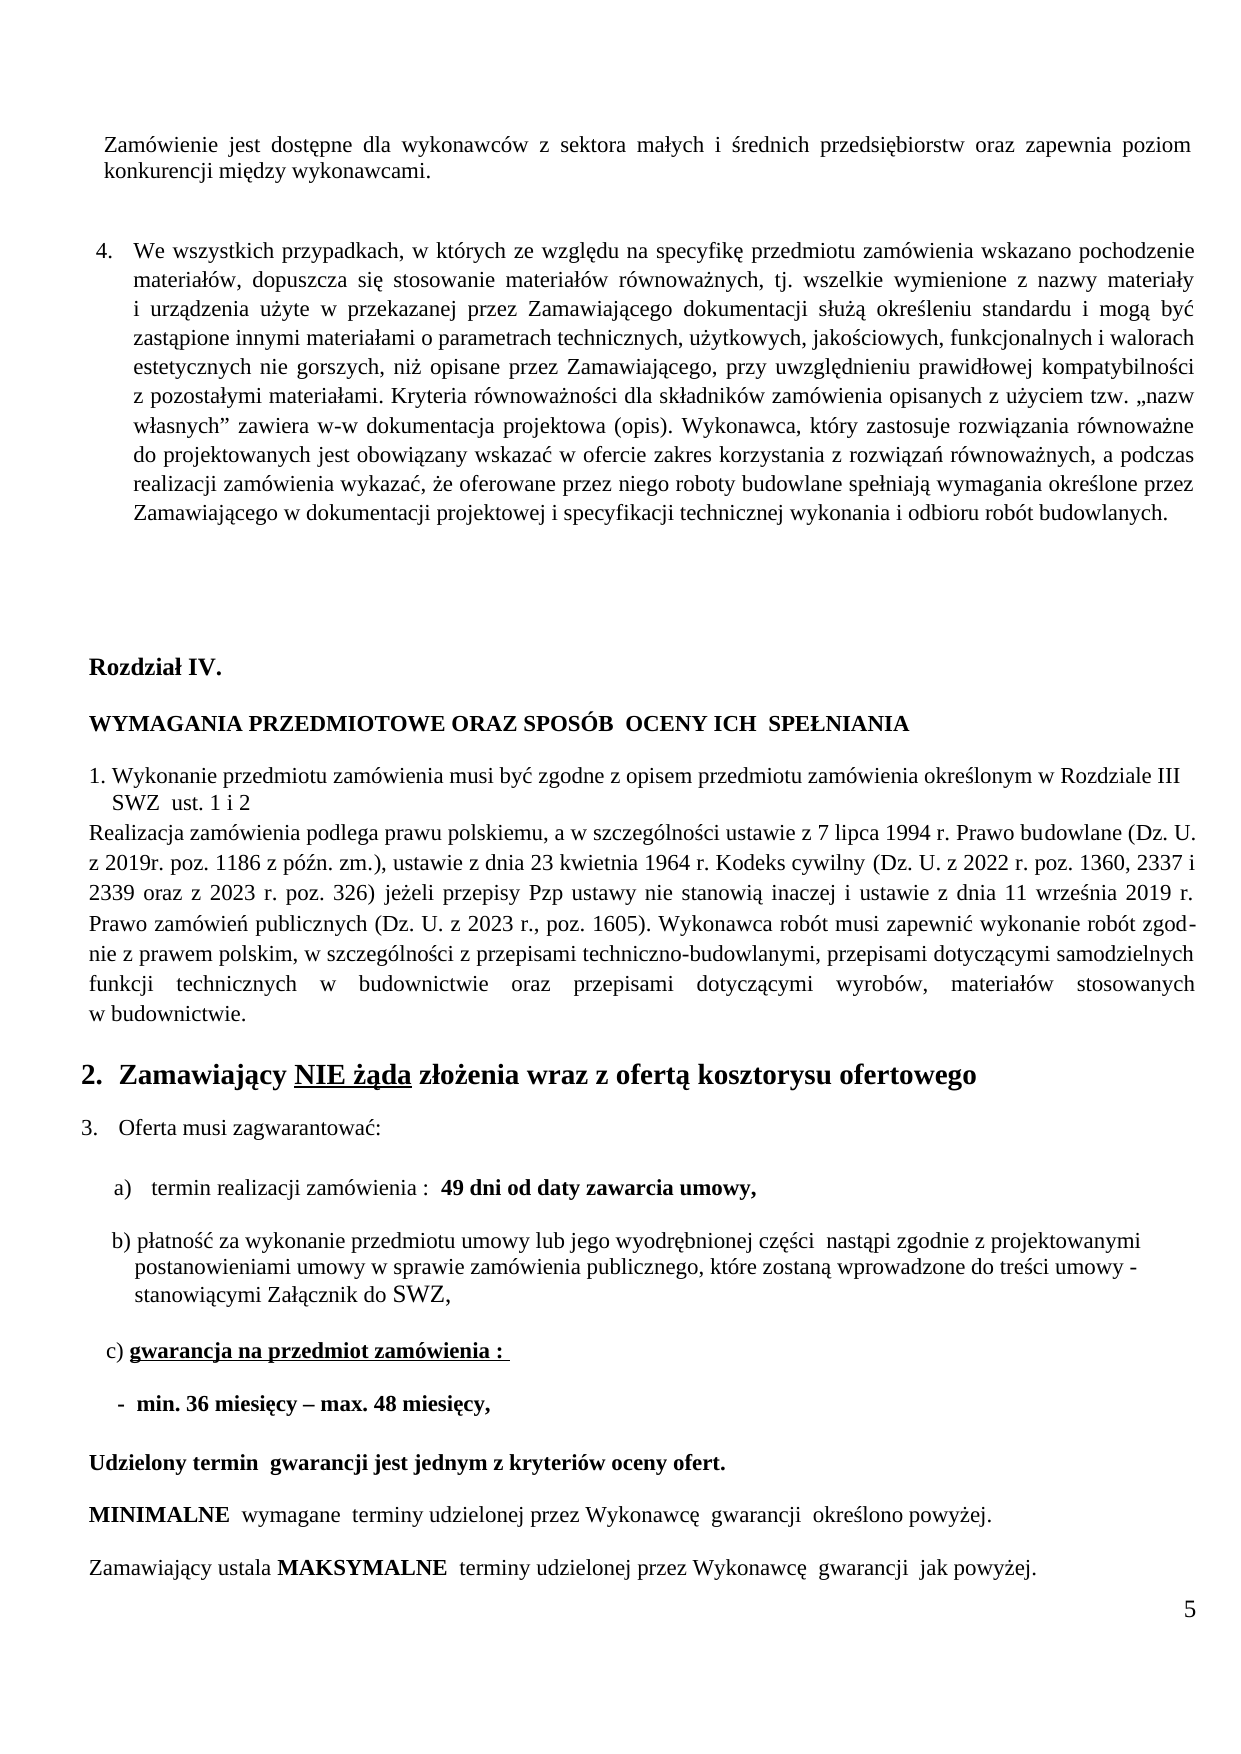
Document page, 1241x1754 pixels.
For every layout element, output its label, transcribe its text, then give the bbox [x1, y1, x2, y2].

text Realizacja zamówienia podlega prawu polskiemu, a w szczególności ustawie z 7 lipca 1994 r. Prawo budowlane (Dz. U. z 2019r. poz. 1186 z późn. zm.), ustawie z dnia 23 kwietnia 1964 r. Kodeks cywilny (Dz. U. z 2022 r. poz. 1360, 2337 i 2339 oraz z 2023 r. poz. 326) jeżeli przepisy Pzp ustawy nie stanowią inaczej i ustawie z dnia 11 września 2019 r. Prawo zamówień publicznych (Dz. U. z 2023 r., poz. 1605). Wykonawca robót musi zapewnić wykonanie robót zgodnie z prawem polskim, w szczególności z przepisami techniczno-budowlanymi, przepisami dotyczącymi samodzielnych funkcji technicznych w budownictwie oraz przepisami dotyczącymi wyrobów, materiałów stosowanych w budownictwie. [89, 819, 1196, 1027]
text WYMAGANIA PRZEDMIOTOWE ORAZ SPOSÓB OCENY ICH SPEŁNIANIA [89, 710, 1196, 736]
list Zamawiający NIE żąda złożenia wraz z ofertą kosztorysu ofertowego [81, 1057, 1196, 1090]
text Zamówienie jest dostępne dla wykonawców z sektora małych i średnich przedsiębiorstw oraz zapewnia poziom konkurencji między wykonawcami. [103, 131, 1192, 184]
list Oferta musi zagwarantować: [81, 1114, 1196, 1148]
text MINIMALNE wymagane terminy udzielonej przez Wykonawcę gwarancji określono powyżej. [89, 1501, 1196, 1528]
text - min. 36 miesięcy – max. 48 miesięcy, [89, 1390, 1196, 1416]
text postanowieniami umowy w sprawie zamówienia publicznego, które zostaną wprowadzone do treści umowy - [89, 1253, 1196, 1279]
text c) gwarancja na przedmiot zamówienia : [89, 1337, 1196, 1363]
text SWZ ust. 1 i 2 [89, 789, 1196, 815]
text Zamawiający ustala MAKSYMALNE terminy udzielonej przez Wykonawcę gwarancji jak powyżej. [89, 1554, 1196, 1581]
list We wszystkich przypadkach, w których ze względu na specyfikę przedmiotu zamówienia wskazano pochodzenie materiałów, dopuszcza się stosowanie materiałów równoważnych, tj. wszelkie wymienione z nazwy materiały i urządzenia użyte w przekazanej przez Zamawiającego dokumentacji służą określeniu standardu i mogą być zastąpione innymi materiałami o parametrach technicznych, użytkowych, jakościowych, funkcjonalnych i walorach estetycznych nie gorszych, niż opisane przez Zamawiającego, przy uwzględnieniu prawidłowej kompatybilności z pozostałymi materiałami. Kryteria równoważności dla składników zamówienia opisanych z użyciem tzw. „nazw własnych” zawiera w-w dokumentacja projektowa (opis). Wykonawca, który zastosuje rozwiązania równoważne do projektowanych jest obowiązany wskazać w ofercie zakres korzystania z rozwiązań równoważnych, a podczas realizacji zamówienia wykazać, że oferowane przez niego roboty budowlane spełniają wymagania określone przez Zamawiającego w dokumentacji projektowej i specyfikacji technicznej wykonania i odbioru robót budowlanych. [96, 237, 1196, 526]
text 1. Wykonanie przedmiotu zamówienia musi być zgodne z opisem przedmiotu zamówienia określonym w Rozdziale III [89, 762, 1196, 789]
text b) płatność za wykonanie przedmiotu umowy lub jego wyodrębnionej części nastąpi zgodnie z projektowanymi [89, 1227, 1196, 1253]
text Rozdział IV. [89, 652, 1196, 681]
text Udzielony termin gwarancji jest jednym z kryteriów oceny ofert. [89, 1449, 1196, 1475]
text stanowiącymi Załącznik do SWZ, [89, 1279, 1196, 1308]
list termin realizacji zamówienia : 49 dni od daty zawarcia umowy, [114, 1174, 1196, 1201]
